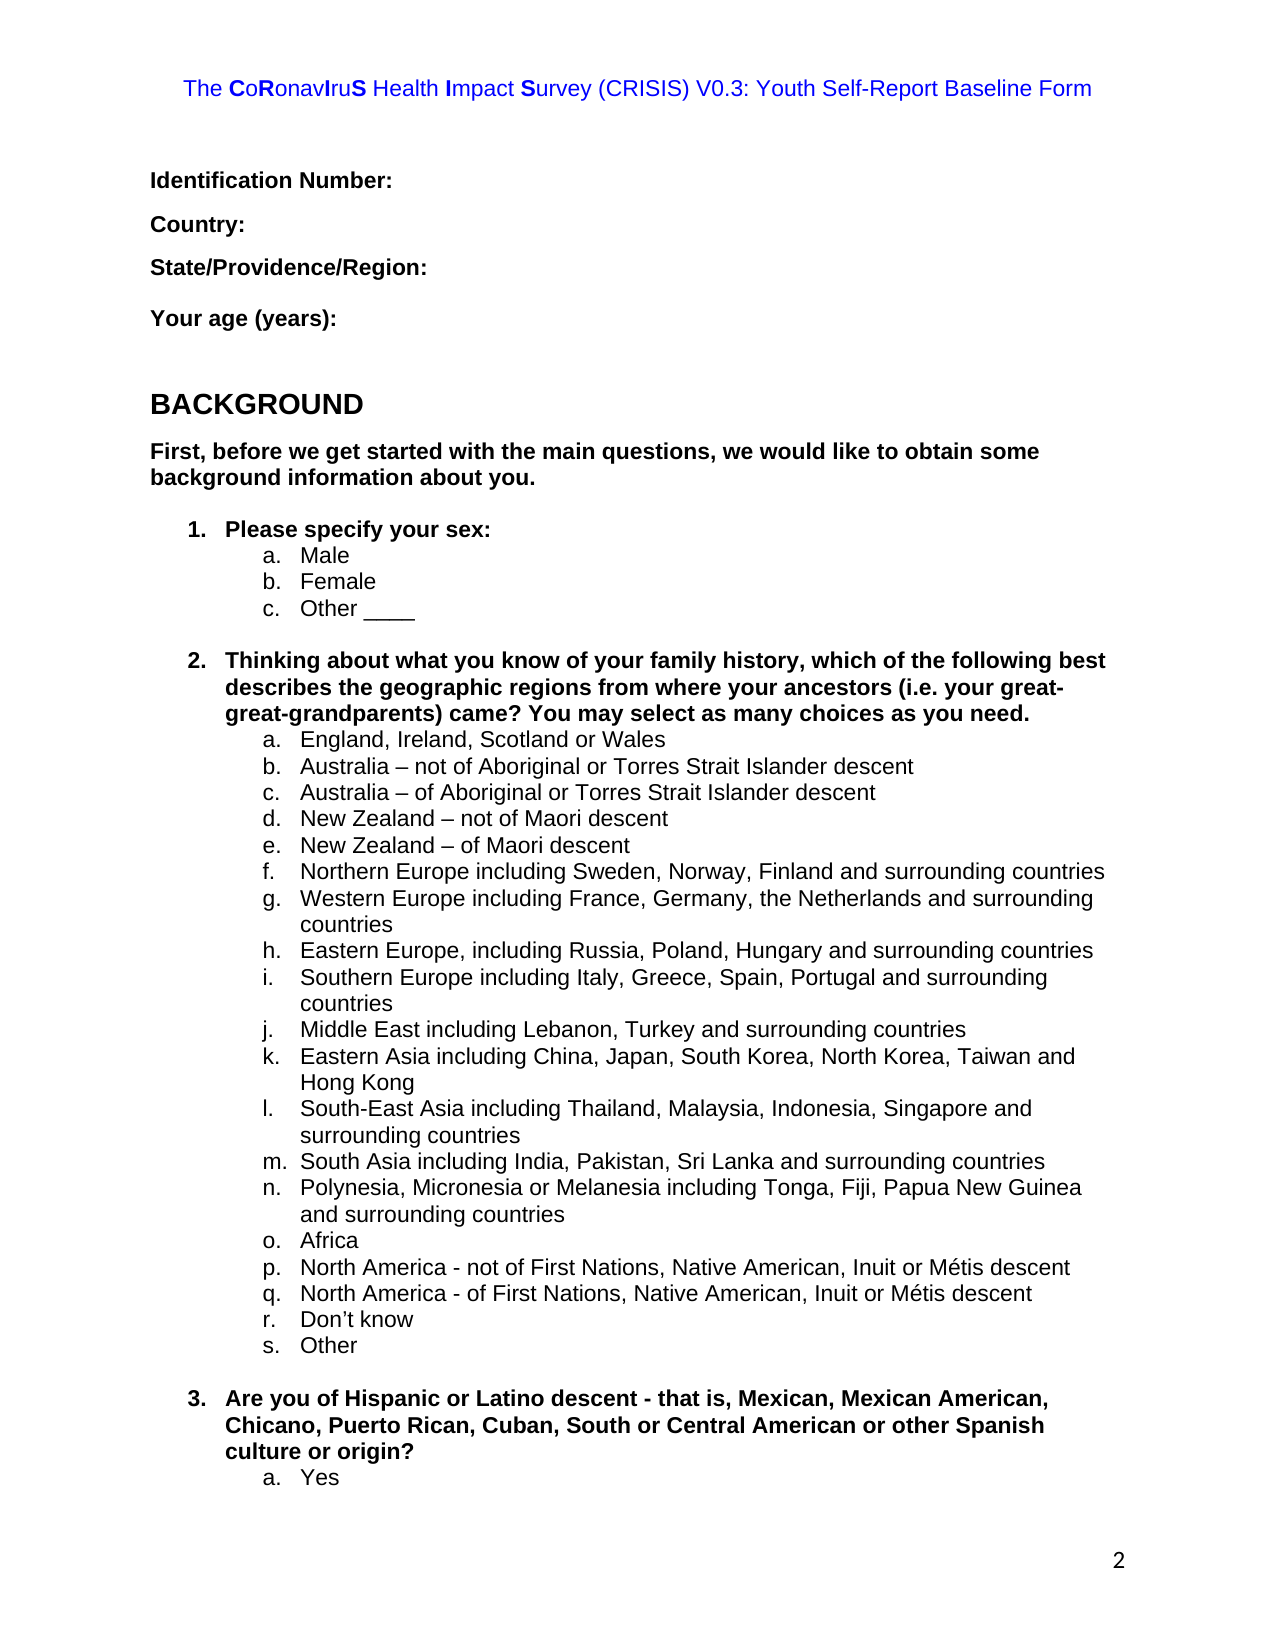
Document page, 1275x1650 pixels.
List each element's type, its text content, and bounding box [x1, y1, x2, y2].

list Northern Europe including Sweden, Norway, Finland and surrounding countries [262, 858, 1125, 884]
list Please specify your sex: [187, 516, 1125, 542]
list Africa [262, 1227, 1125, 1253]
list South Asia including India, Pakistan, Sri Lanka and surrounding countries [262, 1148, 1125, 1174]
list England, Ireland, Scotland or Wales [262, 726, 1125, 753]
text State/Providence/Region: [150, 254, 1062, 280]
list Middle East including Lebanon, Turkey and surrounding countries [262, 1016, 1125, 1043]
list Male [262, 542, 1125, 568]
list Eastern Europe, including Russia, Poland, Hungary and surrounding countries [262, 937, 1125, 963]
list Southern Europe including Italy, Greece, Spain, Portugal and surrounding countries [262, 963, 1125, 1016]
list North America - of First Nations, Native American, Inuit or Métis descent [262, 1280, 1125, 1306]
list Australia – of Aboriginal or Torres Strait Islander descent [262, 779, 1125, 805]
subtitle BACKGROUND [150, 387, 1125, 421]
list South-East Asia including Thailand, Malaysia, Indonesia, Singapore and surrounding countries [262, 1095, 1125, 1148]
text Identification Number: [150, 167, 1062, 193]
text First, before we get started with the main questions, we would like to obtain some background information about you. [150, 438, 1062, 491]
list Female [262, 568, 1125, 594]
list Eastern Asia including China, Japan, South Korea, North Korea, Taiwan and Hong Kong [262, 1043, 1125, 1095]
list Australia – not of Aboriginal or Torres Strait Islander descent [262, 753, 1125, 779]
list Are you of Hispanic or Latino descent - that is, Mexican, Mexican American, Chicano, Puerto Rican, Cuban, South or Central American or other Spanish culture or origin? [187, 1385, 1125, 1464]
list Don’t know [262, 1306, 1125, 1332]
text Country: [150, 211, 1062, 237]
list North America - not of First Nations, Native American, Inuit or Métis descent [262, 1253, 1125, 1280]
list Thinking about what you know of your family history, which of the following best describes the geographic regions from where your ancestors (i.e. your great-great-grandparents) came? You may select as many choices as you need. [187, 647, 1125, 726]
text Your age (years): [150, 305, 1125, 332]
list New Zealand – of Maori descent [262, 832, 1125, 858]
list Other ____ [262, 594, 1125, 621]
list Western Europe including France, Germany, the Netherlands and surrounding countries [262, 884, 1125, 937]
list Yes [262, 1464, 1125, 1491]
list New Zealand – not of Maori descent [262, 805, 1125, 832]
list Polynesia, Micronesia or Melanesia including Tonga, Fiji, Papua New Guinea and surrounding countries [262, 1174, 1125, 1227]
list Other [262, 1332, 1125, 1359]
